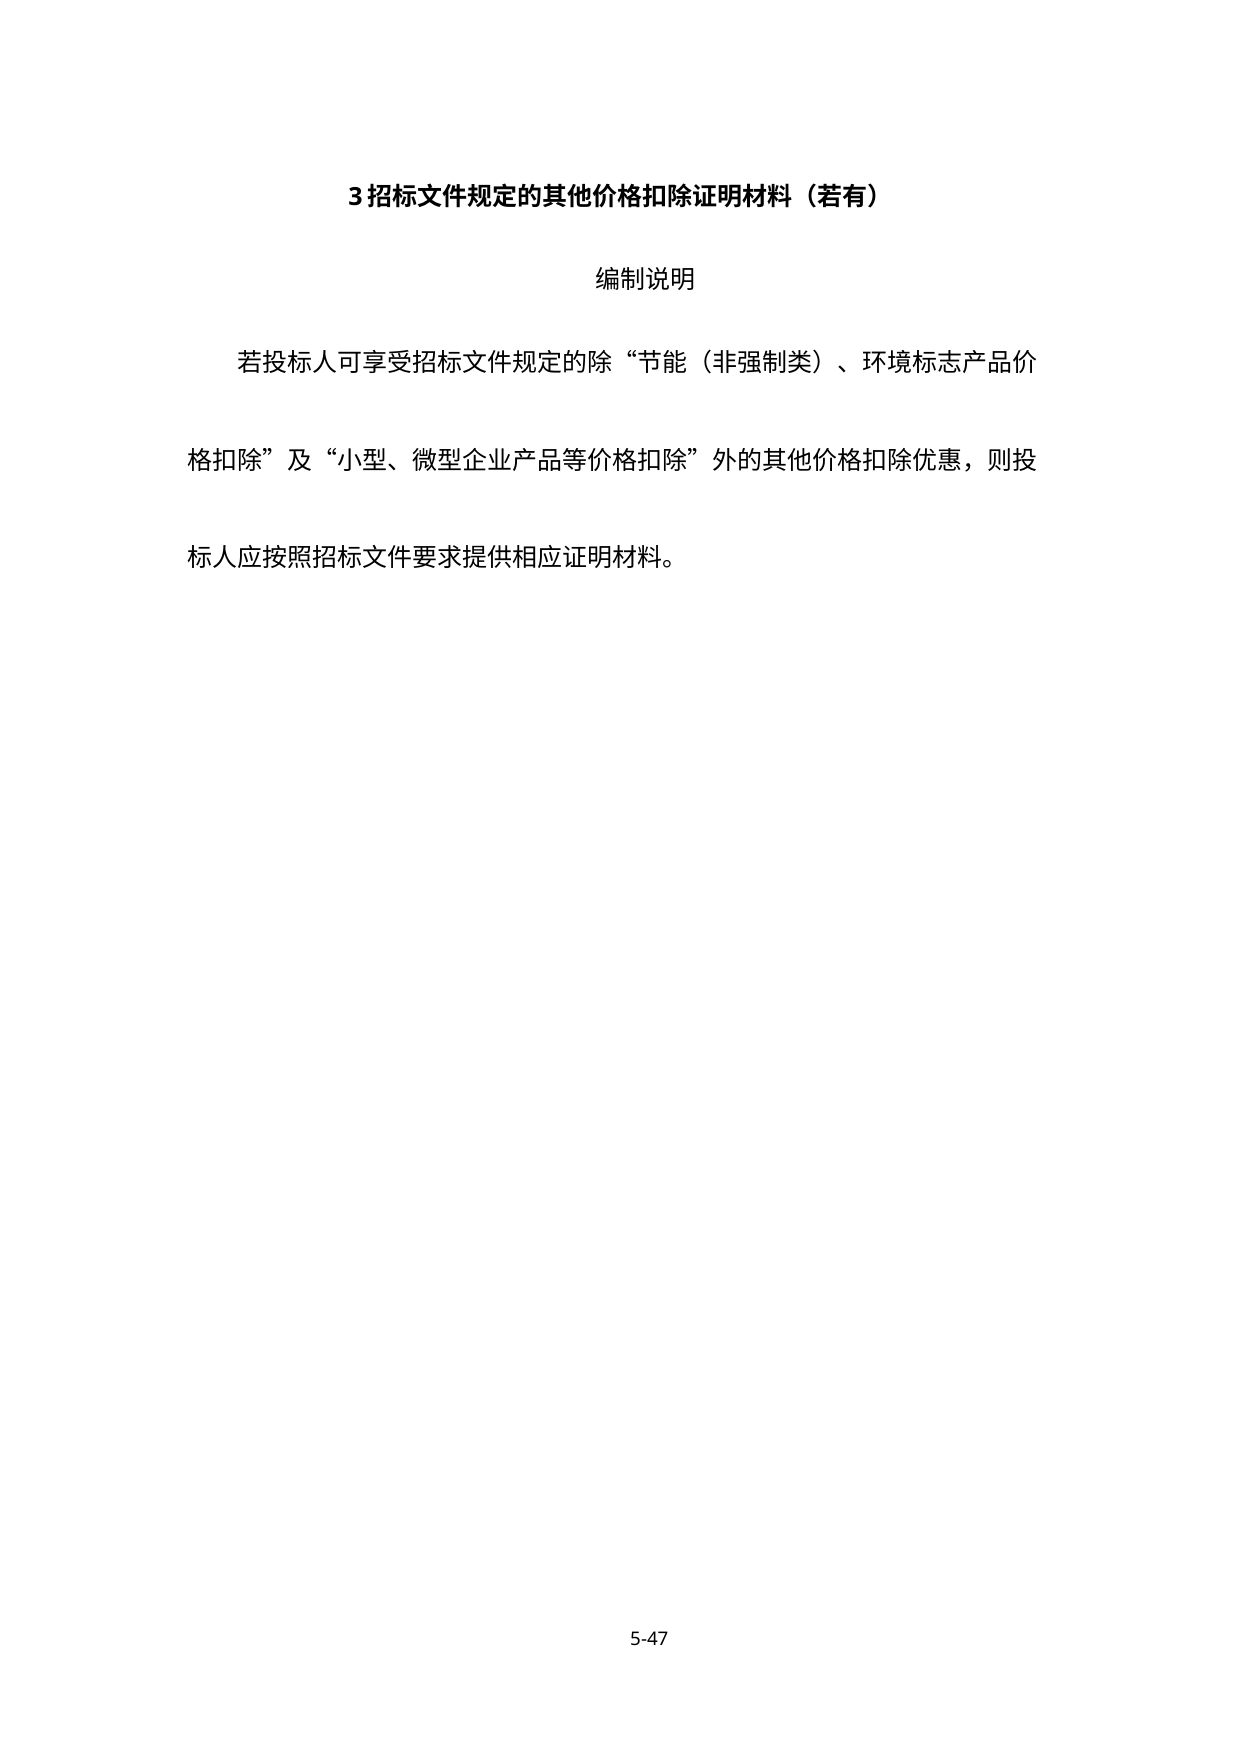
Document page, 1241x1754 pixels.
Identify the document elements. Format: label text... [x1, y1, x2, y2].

text 编制说明 [187, 245, 1053, 310]
text 3招标文件规定的其他价格扣除证明材料（若有） [187, 162, 1053, 227]
text 若投标人可享受招标文件规定的除“节能（非强制类）、环境标志产品价格扣除”及“小型、微型企业产品等价格扣除”外的其他价格扣除优惠，则投标人应按照招标文件要求提供相应证明材料。 [187, 328, 1053, 588]
